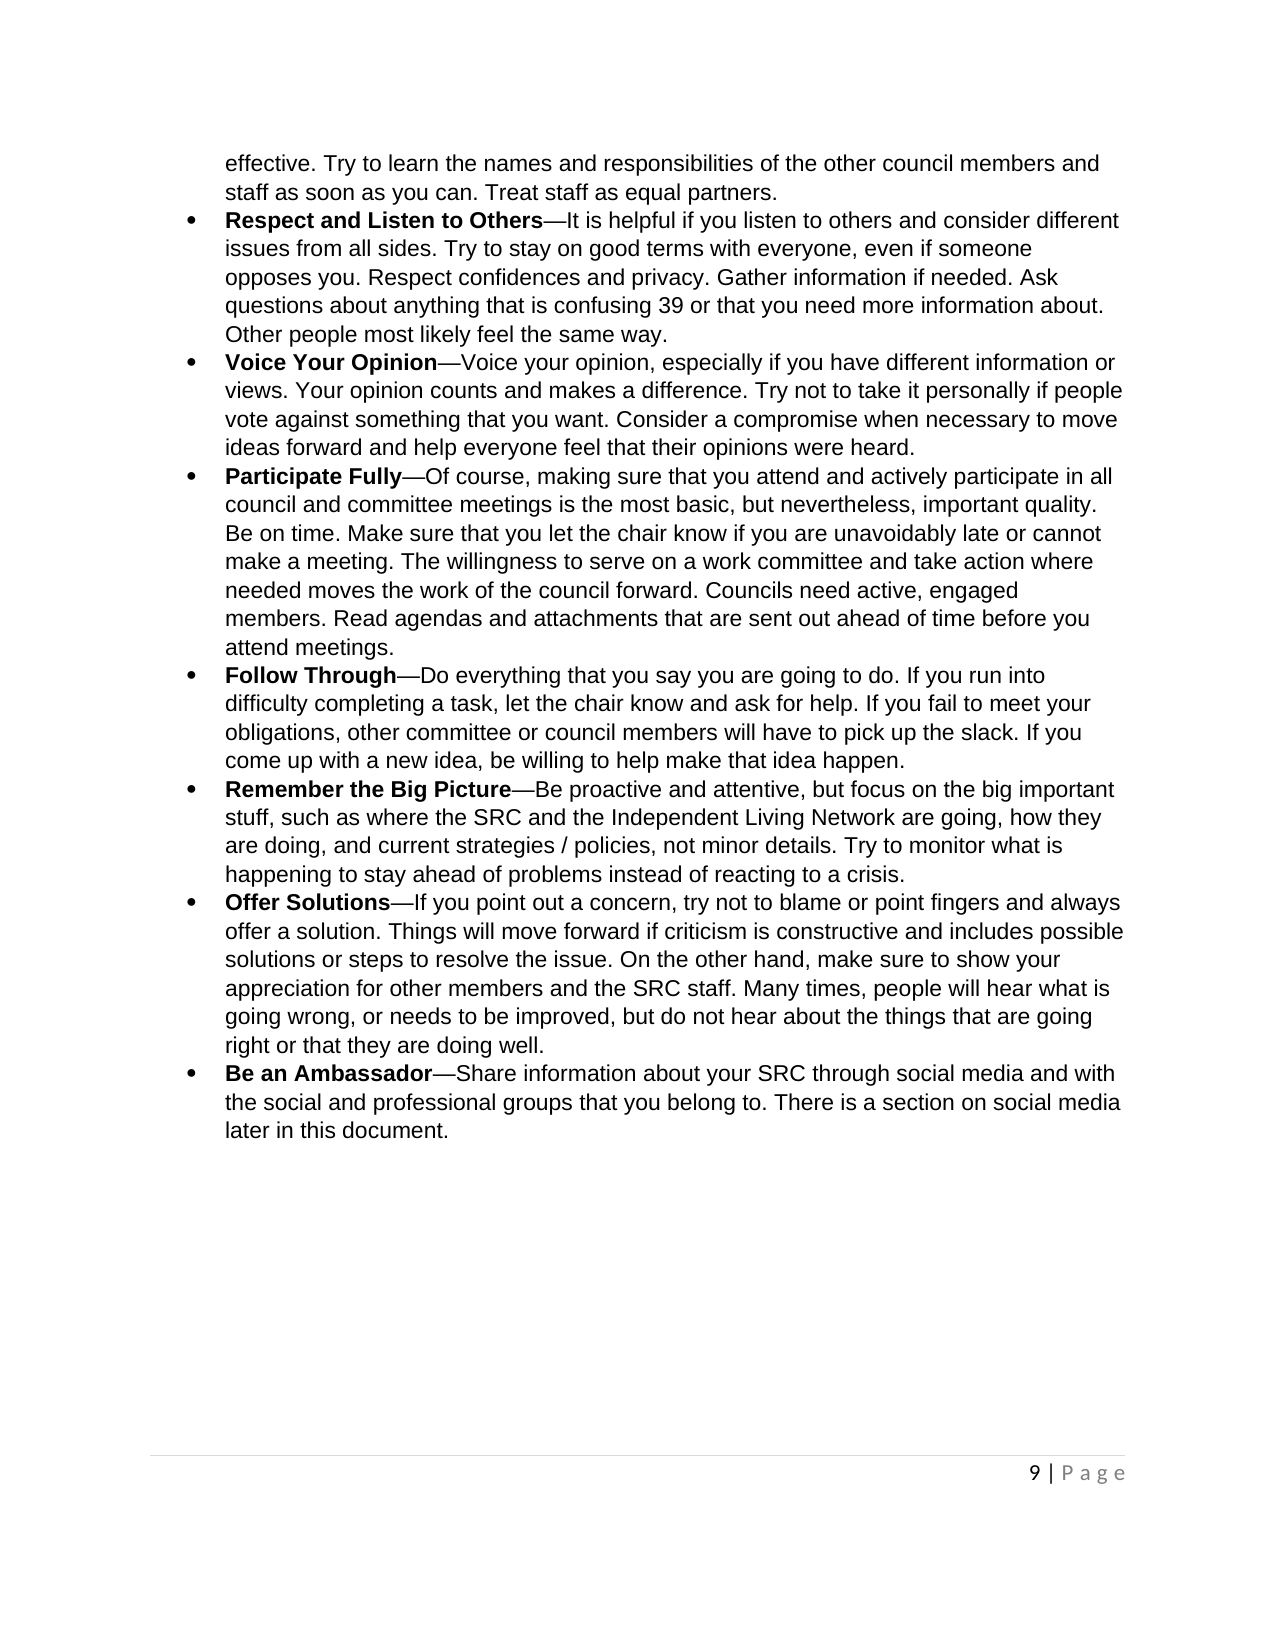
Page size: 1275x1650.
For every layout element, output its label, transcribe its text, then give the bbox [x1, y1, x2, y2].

list Respect and Listen to Others—It is helpful if you listen to others and consider different issues from all sides. Try to stay on good terms with everyone, even if someone opposes you. Respect confidences and privacy. Gather information if needed. Ask questions about anything that is confusing 39 or that you need more information about. Other people most likely feel the same way. [187, 207, 1125, 347]
list Offer Solutions—If you point out a concern, try not to blame or point fingers and always offer a solution. Things will move forward if criticism is constructive and includes possible solutions or steps to resolve the issue. On the other hand, make sure to show your appreciation for other members and the SRC staff. Many times, people will hear what is going wrong, or needs to be improved, but do not hear about the things that are going right or that they are doing well. [187, 889, 1125, 1058]
list Be an Ambassador—Share information about your SRC through social media and with the social and professional groups that you belong to. There is a section on social media later in this document. [187, 1060, 1125, 1143]
list Participate Fully—Of course, making sure that you attend and actively participate in all council and committee meetings is the most basic, but nevertheless, important quality. Be on time. Make sure that you let the chair know if you are unavoidably late or cannot make a meeting. The willingness to serve on a work committee and take action where needed moves the work of the council forward. Councils need active, engaged members. Read agendas and attachments that are sent out ahead of time before you attend meetings. [187, 463, 1125, 660]
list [187, 150, 1125, 205]
list Remember the Big Picture—Be proactive and attentive, but focus on the big important stuff, such as where the SRC and the Independent Living Network are going, how they are doing, and current strategies / policies, not minor details. Try to monitor what is happening to stay ahead of problems instead of reacting to a crisis. [187, 776, 1125, 887]
list Voice Your Opinion—Voice your opinion, especially if you have different information or views. Your opinion counts and makes a difference. Try not to take it personally if people vote against something that you want. Consider a compromise when necessary to move ideas forward and help everyone feel that their opinions were heard. [187, 349, 1125, 461]
list Follow Through—Do everything that you say you are going to do. If you run into difficulty completing a task, let the chair know and ask for help. If you fail to meet your obligations, other committee or council members will have to pick up the slack. If you come up with a new idea, be willing to help make that idea happen. [187, 662, 1125, 773]
